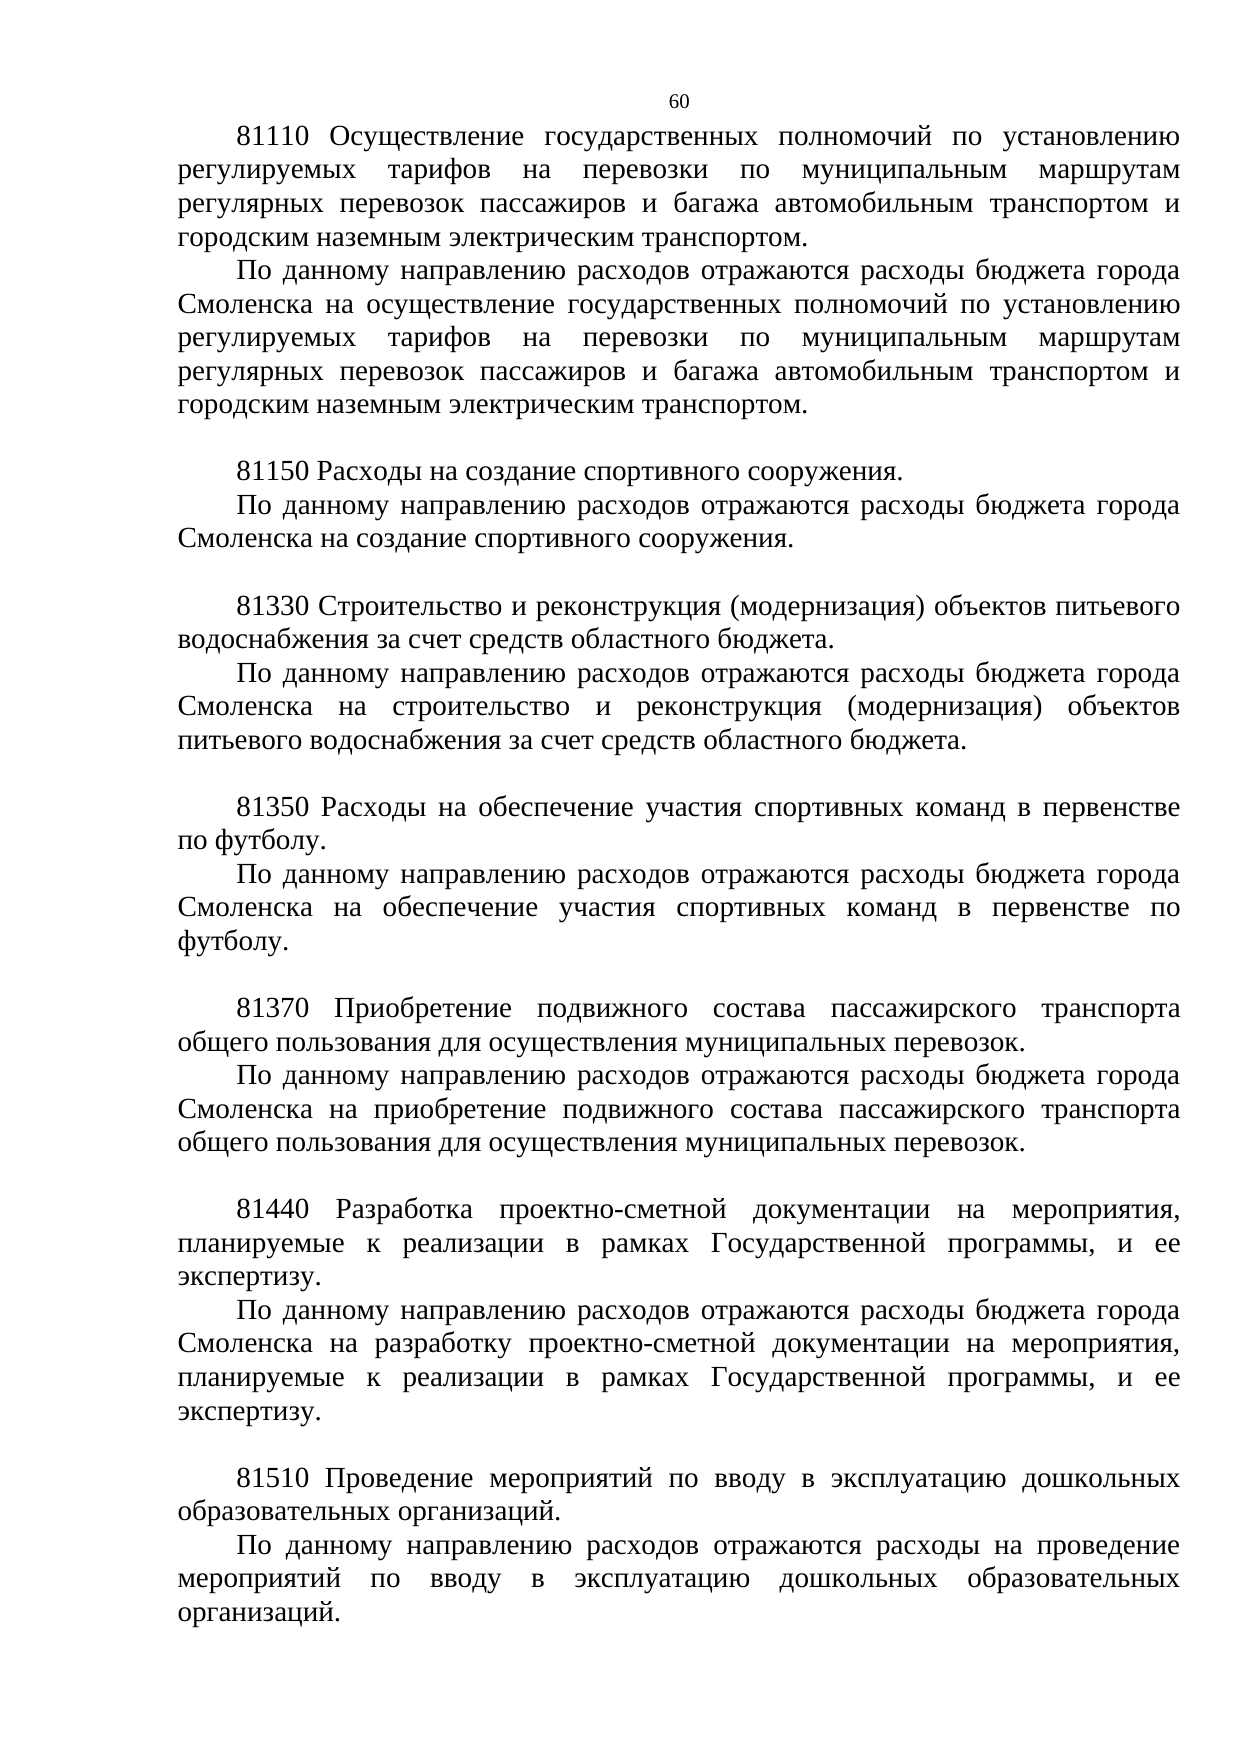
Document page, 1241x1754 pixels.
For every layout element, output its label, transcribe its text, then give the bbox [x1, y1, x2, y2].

text 81370 Приобретение подвижного состава пассажирского транспорта общего пользования для осуществления муниципальных перевозок. [177, 990, 1181, 1057]
text 81440 Разработка проектно-сметной документации на мероприятия, планируемые к реализации в рамках Государственной программы, и ее экспертизу. [177, 1191, 1181, 1292]
text 81150 Расходы на создание спортивного сооружения. [177, 453, 1181, 487]
text По данному направлению расходов отражаются расходы на проведение мероприятий по вводу в эксплуатацию дошкольных образовательных организаций. [177, 1527, 1181, 1627]
text По данному направлению расходов отражаются расходы бюджета города Смоленска на осуществление государственных полномочий по установлению регулируемых тарифов на перевозки по муниципальным маршрутам регулярных перевозок пассажиров и багажа автомобильным транспортом и городским наземным электрическим транспортом. [177, 252, 1181, 420]
text По данному направлению расходов отражаются расходы бюджета города Смоленска на приобретение подвижного состава пассажирского транспорта общего пользования для осуществления муниципальных перевозок. [177, 1057, 1181, 1158]
text По данному направлению расходов отражаются расходы бюджета города Смоленска на обеспечение участия спортивных команд в первенстве по футболу. [177, 856, 1181, 957]
text 81330 Строительство и реконструкция (модернизация) объектов питьевого водоснабжения за счет средств областного бюджета. [177, 588, 1181, 655]
text По данному направлению расходов отражаются расходы бюджета города Смоленска на создание спортивного сооружения. [177, 487, 1181, 554]
text По данному направлению расходов отражаются расходы бюджета города Смоленска на разработку проектно-сметной документации на мероприятия, планируемые к реализации в рамках Государственной программы, и ее экспертизу. [177, 1292, 1181, 1426]
text 81110 Осуществление государственных полномочий по установлению регулируемых тарифов на перевозки по муниципальным маршрутам регулярных перевозок пассажиров и багажа автомобильным транспортом и городским наземным электрическим транспортом. [177, 118, 1181, 252]
text По данному направлению расходов отражаются расходы бюджета города Смоленска на строительство и реконструкция (модернизация) объектов питьевого водоснабжения за счет средств областного бюджета. [177, 655, 1181, 755]
text 81350 Расходы на обеспечение участия спортивных команд в первенстве по футболу. [177, 789, 1181, 856]
text 81510 Проведение мероприятий по вводу в эксплуатацию дошкольных образовательных организаций. [177, 1460, 1181, 1527]
